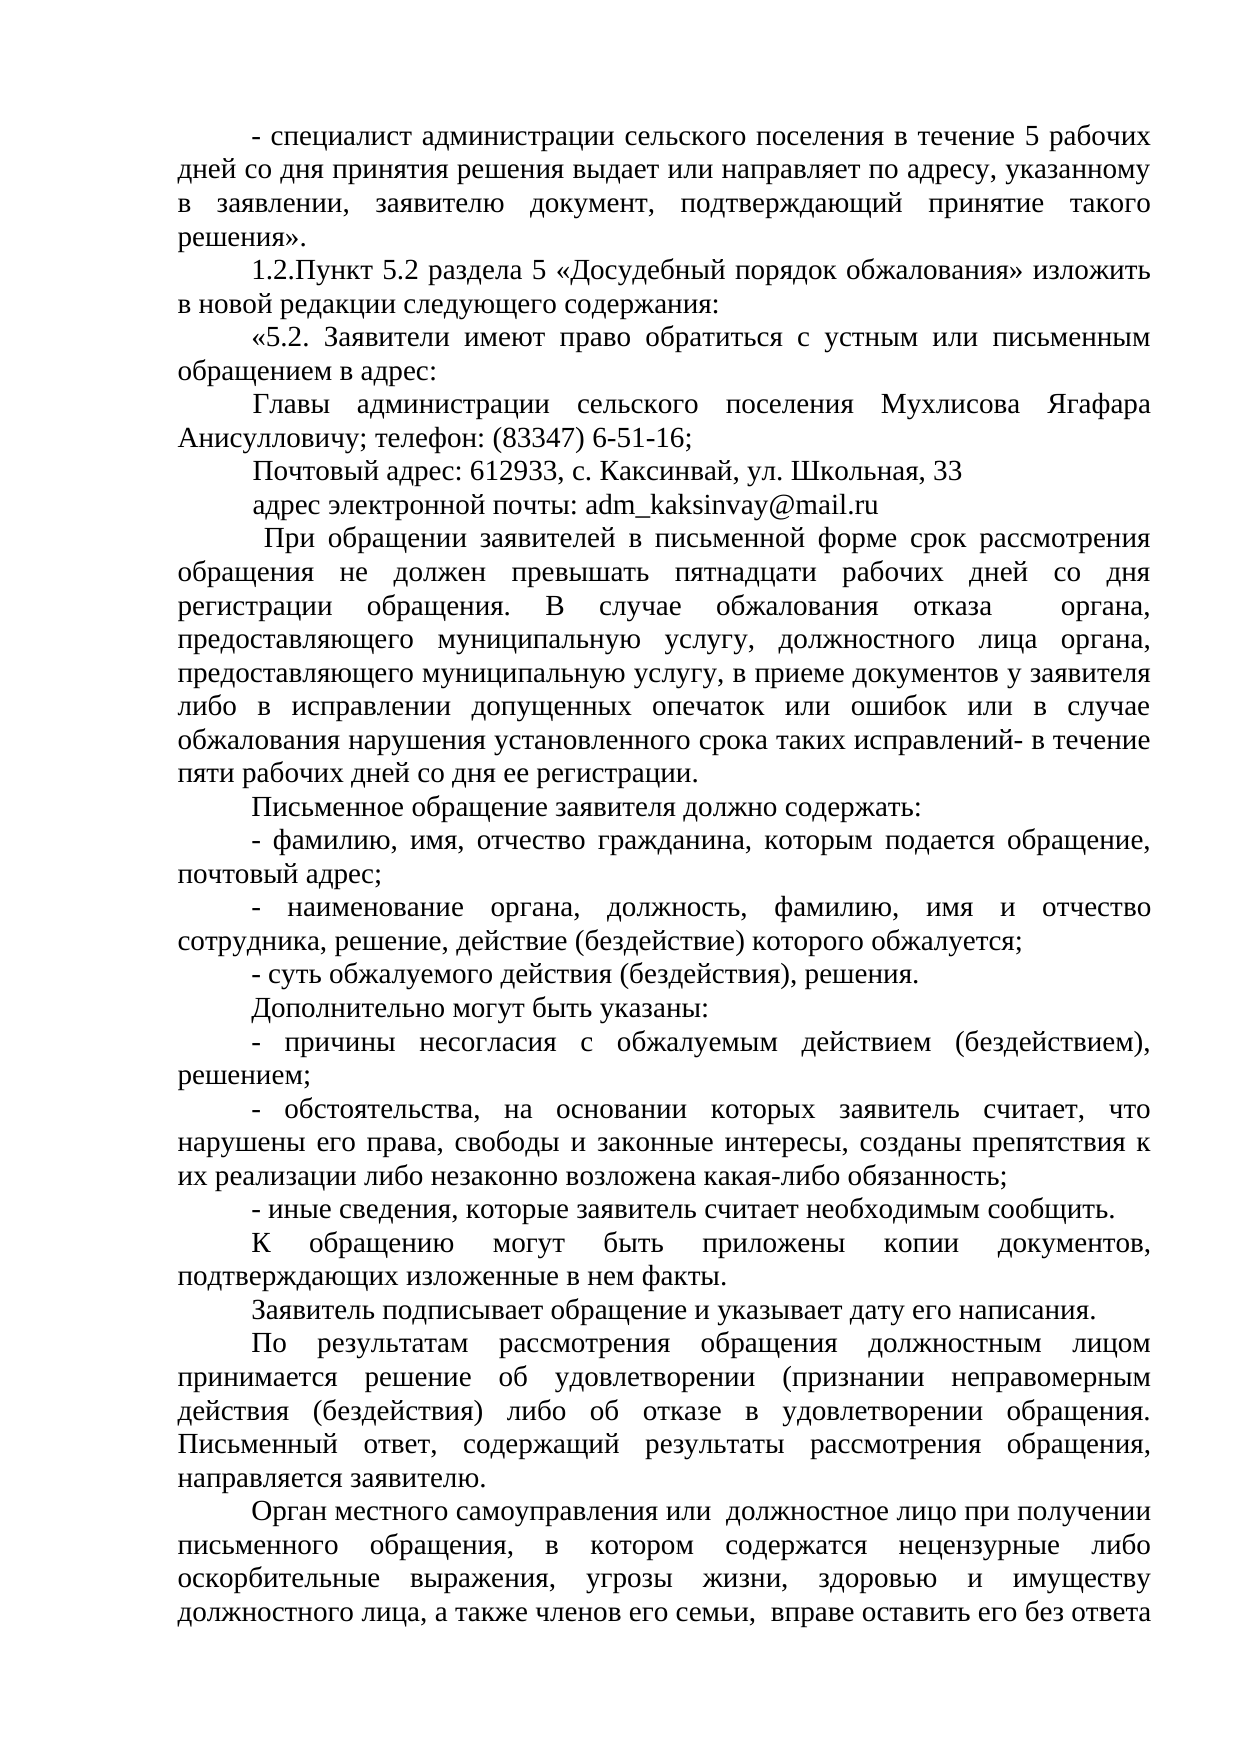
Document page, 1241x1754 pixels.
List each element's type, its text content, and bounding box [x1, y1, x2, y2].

text - наименование органа, должность, фамилию, имя и отчество сотрудника, решение, действие (бездействие) которого обжалуется; [177, 889, 1152, 957]
text адрес электронной почты: аdm_kaksinvay@mail.ru [177, 487, 1152, 521]
text При обращении заявителей в письменной форме срок рассмотрения обращения не должен превышать пятнадцати рабочих дней со дня регистрации обращения. В случае обжалования отказа органа, предоставляющего муниципальную услугу, должностного лица органа, предоставляющего муниципальную услугу, в приеме документов у заявителя либо в исправлении допущенных опечаток или ошибок или в случае обжалования нарушения установленного срока таких исправлений- в течение пяти рабочих дней со дня ее регистрации. [177, 521, 1152, 789]
text Заявитель подписывает обращение и указывает дату его написания. [177, 1292, 1152, 1326]
text 1.2.Пункт 5.2 раздела 5 «Досудебный порядок обжалования» изложить в новой редакции следующего содержания: [177, 252, 1152, 319]
text Главы администрации сельского поселения Мухлисова Ягафара Анисулловичу; телефон: (83347) 6-51-16; [177, 386, 1152, 453]
text По результатам рассмотрения обращения должностным лицом принимается решение об удовлетворении (признании неправомерным действия (бездействия) либо об отказе в удовлетворении обращения. Письменный ответ, содержащий результаты рассмотрения обращения, направляется заявителю. [177, 1326, 1152, 1493]
text Почтовый адрес: 612933, с. Каксинвай, ул. Школьная, 33 [177, 453, 1152, 487]
text - иные сведения, которые заявитель считает необходимым сообщить. [177, 1191, 1152, 1225]
text - фамилию, имя, отчество гражданина, которым подается обращение, почтовый адрес; [177, 822, 1152, 889]
text «5.2. Заявители имеют право обратиться с устным или письменным обращением в адрес: [177, 319, 1152, 386]
text - специалист администрации сельского поселения в течение 5 рабочих дней со дня принятия решения выдает или направляет по адресу, указанному в заявлении, заявителю документ, подтверждающий принятие такого решения». [177, 118, 1152, 252]
text - обстоятельства, на основании которых заявитель считает, что нарушены его права, свободы и законные интересы, созданы препятствия к их реализации либо незаконно возложена какая-либо обязанность; [177, 1091, 1152, 1191]
text Дополнительно могут быть указаны: [177, 990, 1152, 1024]
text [177, 1493, 1152, 1627]
text - суть обжалуемого действия (бездействия), решения. [177, 957, 1152, 990]
text К обращению могут быть приложены копии документов, подтверждающих изложенные в нем факты. [177, 1225, 1152, 1292]
text - причины несогласия с обжалуемым действием (бездействием), решением; [177, 1024, 1152, 1091]
text Письменное обращение заявителя должно содержать: [177, 789, 1152, 822]
